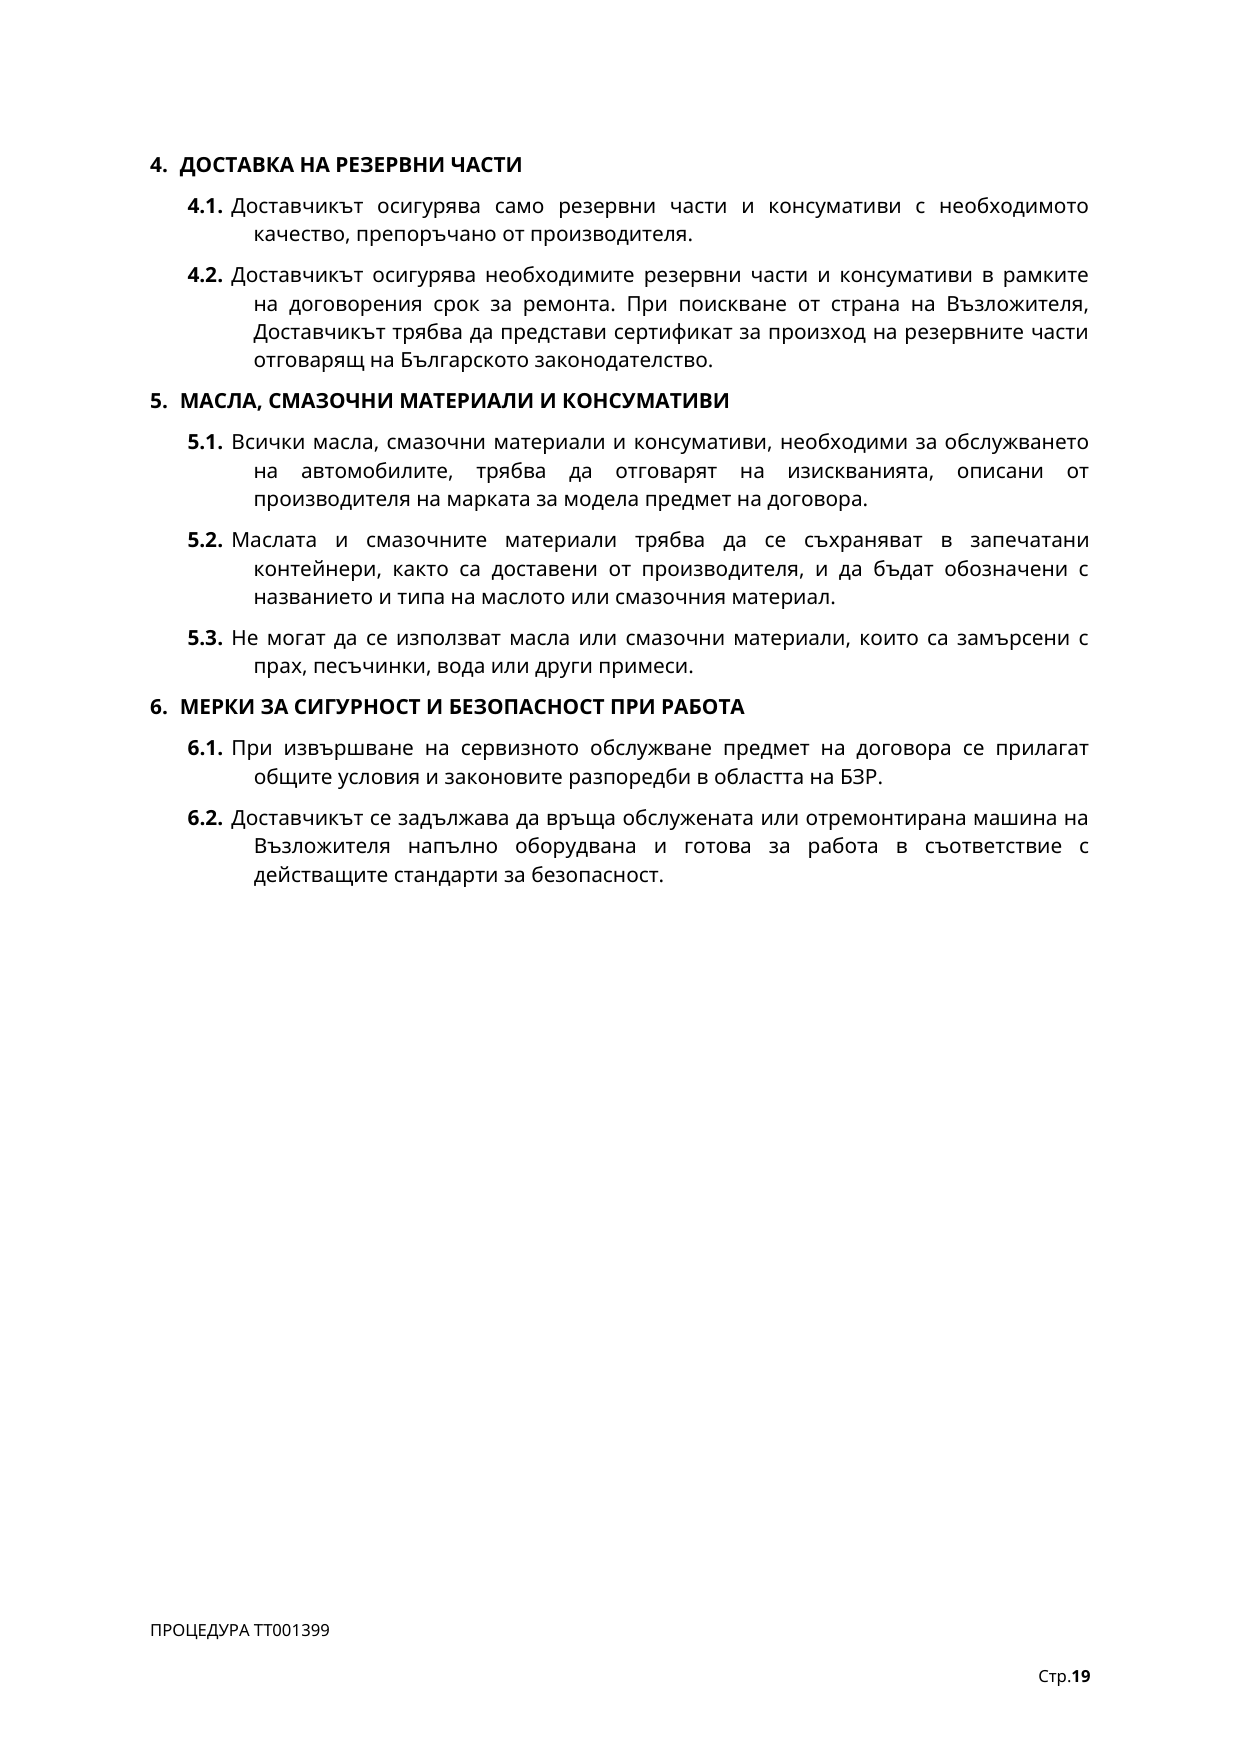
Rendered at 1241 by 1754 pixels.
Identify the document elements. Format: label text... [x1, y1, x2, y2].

list ДОСТАВКА НА РЕЗЕРВНИ ЧАСТИ [150, 150, 1090, 178]
list МЕРКИ ЗА СИГУРНОСТ И БЕЗОПАСНОСТ ПРИ РАБОТА [150, 692, 1090, 721]
list Доставчикът осигурява необходимите резервни части и консумативи в рамките на договорения срок за ремонта. При поискване от страна на Възложителя, Доставчикът трябва да представи сертификат за произход на резервните части отговарящ на Българското законодателство. [187, 260, 1090, 374]
list МАСЛА, СМАЗОЧНИ МАТЕРИАЛИ И КОНСУМАТИВИ [150, 387, 1090, 415]
list Всички масла, смазочни материали и консумативи, необходими за обслужването на автомобилите, трябва да отговарят на изискванията, описани от производителя на марката за модела предмет на договора. [187, 427, 1090, 513]
list Не могат да се използват масла или смазочни материали, които са замърсени с прах, песъчинки, вода или други примеси. [187, 623, 1090, 680]
list Доставчикът осигурява само резервни части и консумативи с необходимото качество, препоръчано от производителя. [187, 191, 1090, 248]
list Маслата и смазочните материали трябва да се съхраняват в запечатани контейнери, както са доставени от производителя, и да бъдат обозначени с названието и типа на маслото или смазочния материал. [187, 525, 1090, 611]
list При извършване на сервизното обслужване предмет на договора се прилагат общите условия и законовите разпоредби в областта на БЗР. [187, 733, 1090, 790]
list Доставчикът се задължава да връща обслужената или отремонтирана машина на Възложителя напълно оборудвана и готова за работа в съответствие с действащите стандарти за безопасност. [187, 803, 1090, 888]
